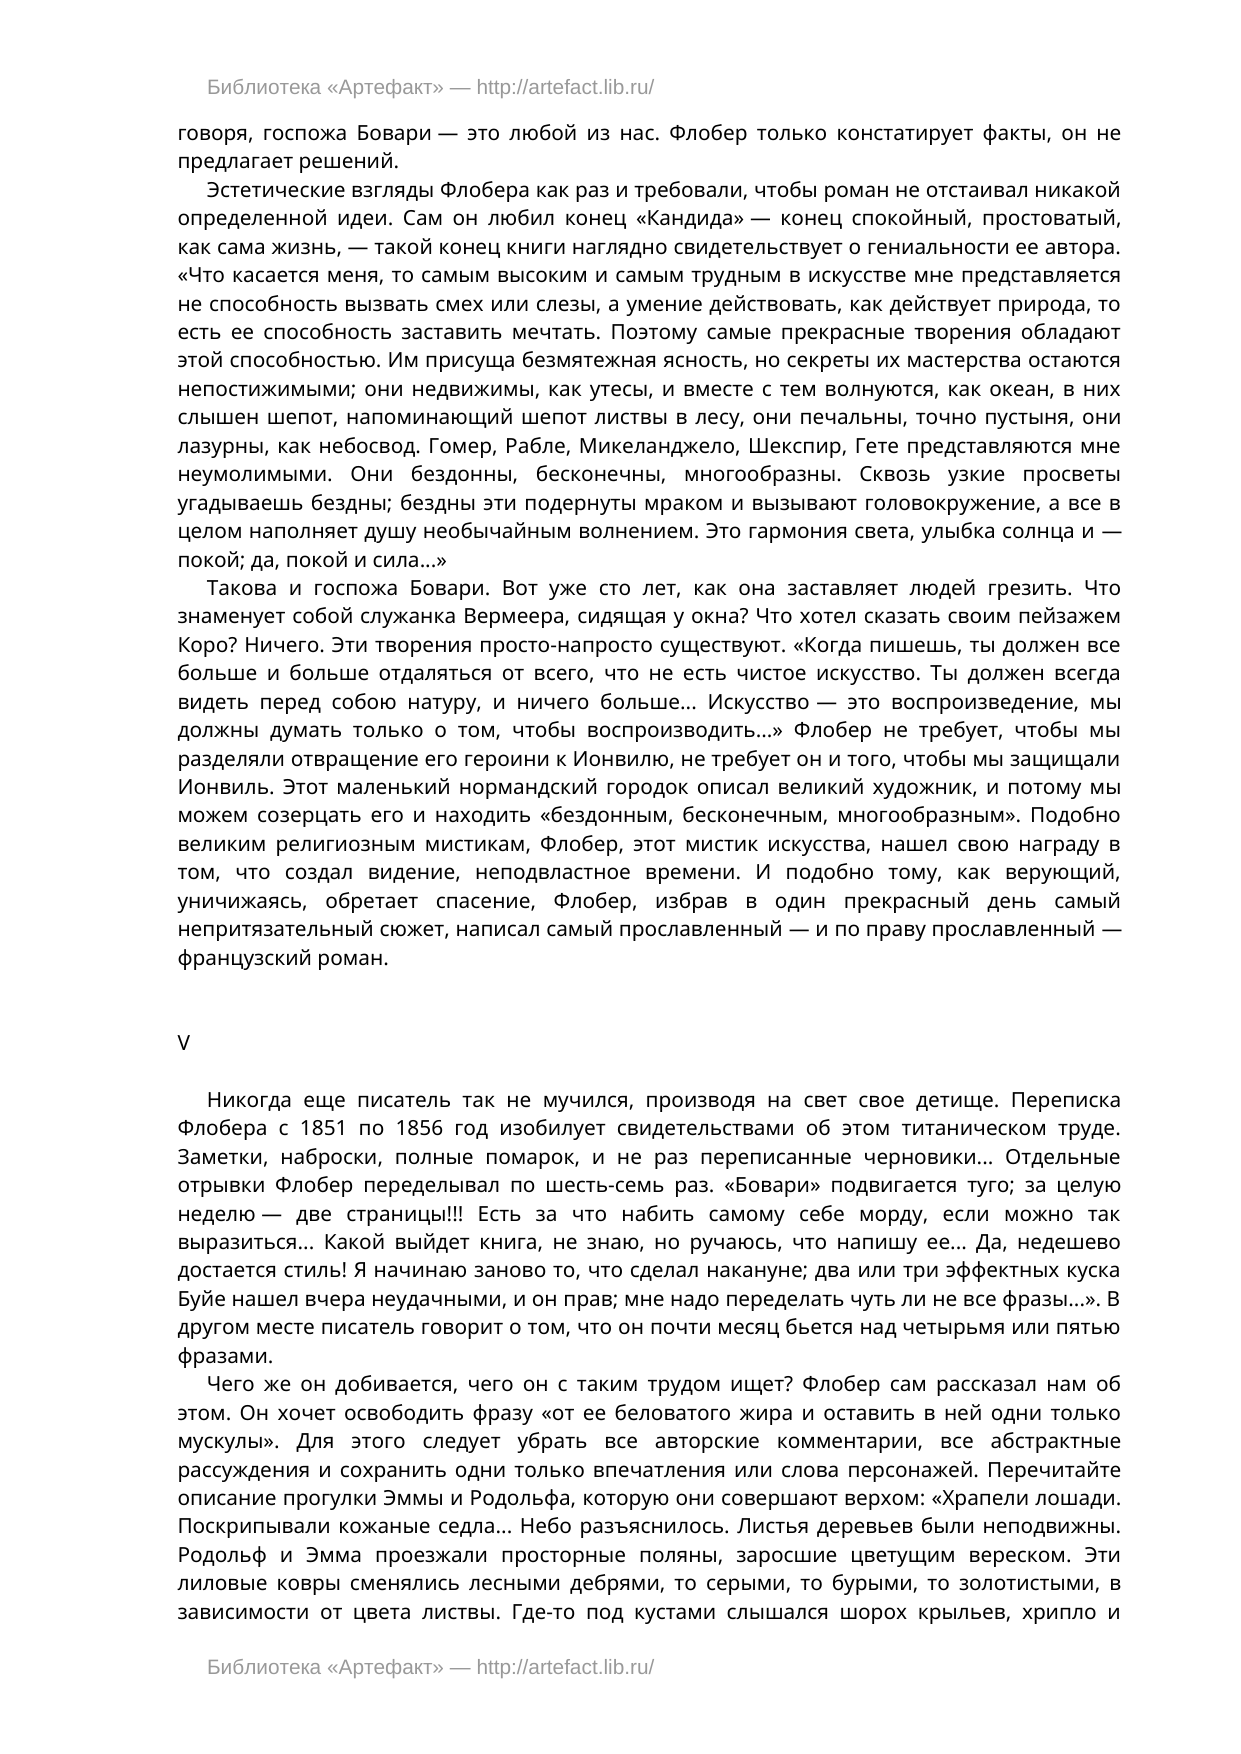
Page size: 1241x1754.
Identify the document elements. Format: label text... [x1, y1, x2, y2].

text Никогда еще писатель так не мучился, производя на свет свое детище. Переписка Флобера с 1851 по 1856 год изобилует свидетельствами об этом титаническом труде. Заметки, наброски, полные помарок, и не раз переписанные черновики... Отдельные отрывки Флобер переделывал по шесть-семь раз. «Бовари» подвигается туго; за целую неделю — две страницы!!! Есть за что набить самому себе морду, если можно так выразиться... Какой выйдет книга, не знаю, но ручаюсь, что напишу ее... Да, недешево достается стиль! Я начинаю заново то, что сделал накануне; два или три эффектных куска Буйе нашел вчера неудачными, и он прав; мне надо переделать чуть ли не все фразы...». В другом месте писатель говорит о том, что он почти месяц бьется над четырьмя или пятью фразами. [177, 1085, 1122, 1369]
text V [177, 1028, 1122, 1057]
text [177, 118, 1122, 175]
text Такова и госпожа Бовари. Вот уже сто лет, как она заставляет людей грезить. Что знаменует собой служанка Вермеера, сидящая у окна? Что хотел сказать своим пейзажем Коро? Ничего. Эти творения просто-напросто существуют. «Когда пишешь, ты должен все больше и больше отдаляться от всего, что не есть чистое искусство. Ты должен всегда видеть перед собою натуру, и ничего больше... Искусство — это воспроизведение, мы должны думать только о том, чтобы воспроизводить...» Флобер не требует, чтобы мы разделяли отвращение его героини к Ионвилю, не требует он и того, чтобы мы защищали Ионвиль. Этот маленький нормандский городок описал великий художник, и потому мы можем созерцать его и находить «бездонным, бесконечным, многообразным». Подобно великим религиозным мистикам, Флобер, этот мистик искусства, нашел свою награду в том, что создал видение, неподвластное времени. И подобно тому, как верующий, уничижаясь, обретает спасение, Флобер, избрав в один прекрасный день самый непритязательный сюжет, написал самый прославленный — и по праву прославленный — французский роман. [177, 573, 1122, 971]
text Эстетические взгляды Флобера как раз и требовали, чтобы роман не отстаивал никакой определенной идеи. Сам он любил конец «Кандида» — конец спокойный, простоватый, как сама жизнь, — такой конец книги наглядно свидетельствует о гениальности ее автора. «Что касается меня, то самым высоким и самым трудным в искусстве мне представляется не способность вызвать смех или слезы, а умение действовать, как действует природа, то есть ее способность заставить мечтать. Поэтому самые прекрасные творения обладают этой способностью. Им присуща безмятежная ясность, но секреты их мастерства остаются непостижимыми; они недвижимы, как утесы, и вместе с тем волнуются, как океан, в них слышен шепот, напоминающий шепот листвы в лесу, они печальны, точно пустыня, они лазурны, как небосвод. Гомер, Рабле, Микеланджело, Шекспир, Гете представляются мне неумолимыми. Они бездонны, бесконечны, многообразны. Сквозь узкие просветы угадываешь бездны; бездны эти подернуты мраком и вызывают головокружение, а все в целом наполняет душу необычайным волнением. Это гармония света, улыбка солнца и — покой; да, покой и сила...» [177, 175, 1122, 573]
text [177, 1369, 1122, 1625]
